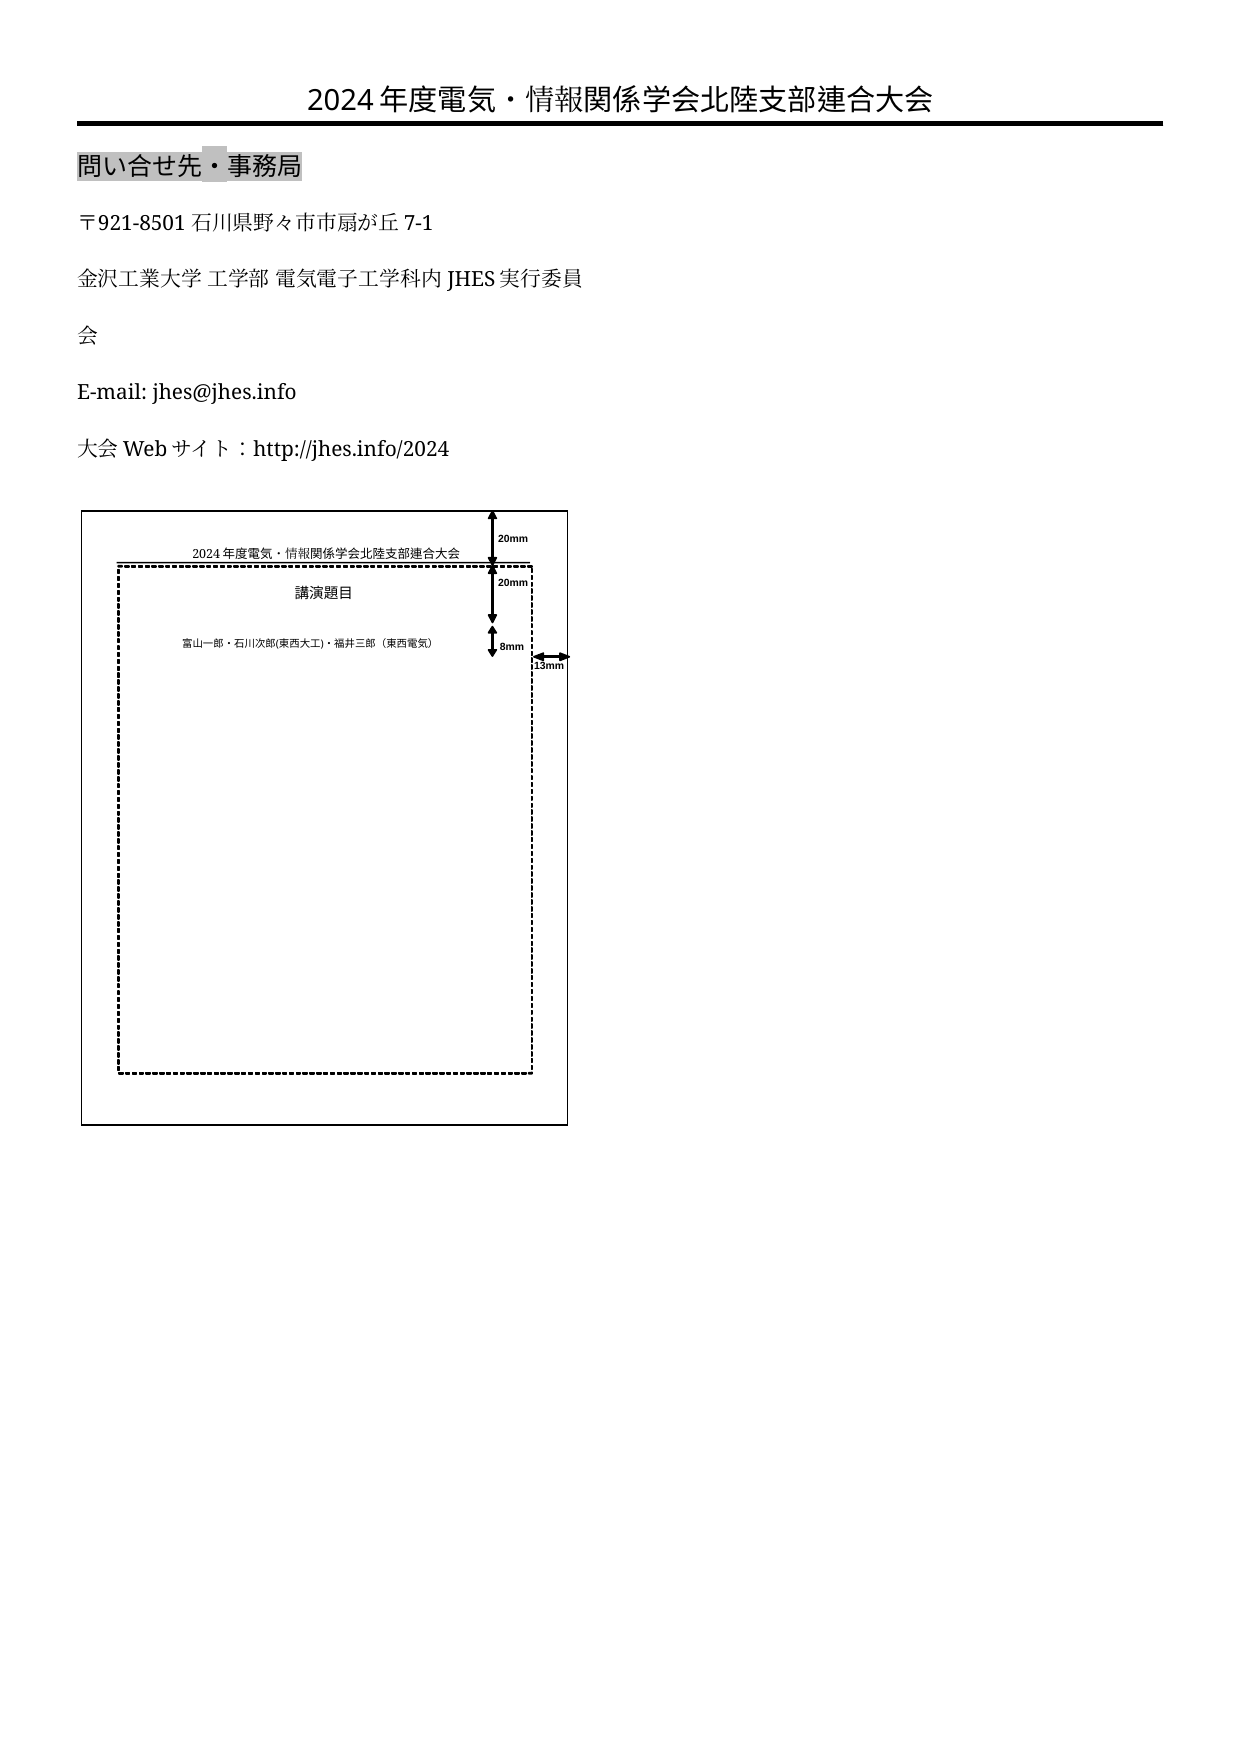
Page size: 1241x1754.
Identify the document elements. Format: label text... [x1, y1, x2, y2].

text E-mail: jhes@jhes.info [77, 363, 598, 419]
text 金沢工業大学 工学部 電気電子工学科内 JHES実行委員会 [77, 249, 598, 363]
text 問い合せ先・事務局 [77, 136, 598, 193]
text 大会Webサイト：http://jhes.info/2024 [77, 419, 598, 476]
text 〒921-8501 石川県野々市市扇が丘7-1 [77, 193, 598, 249]
